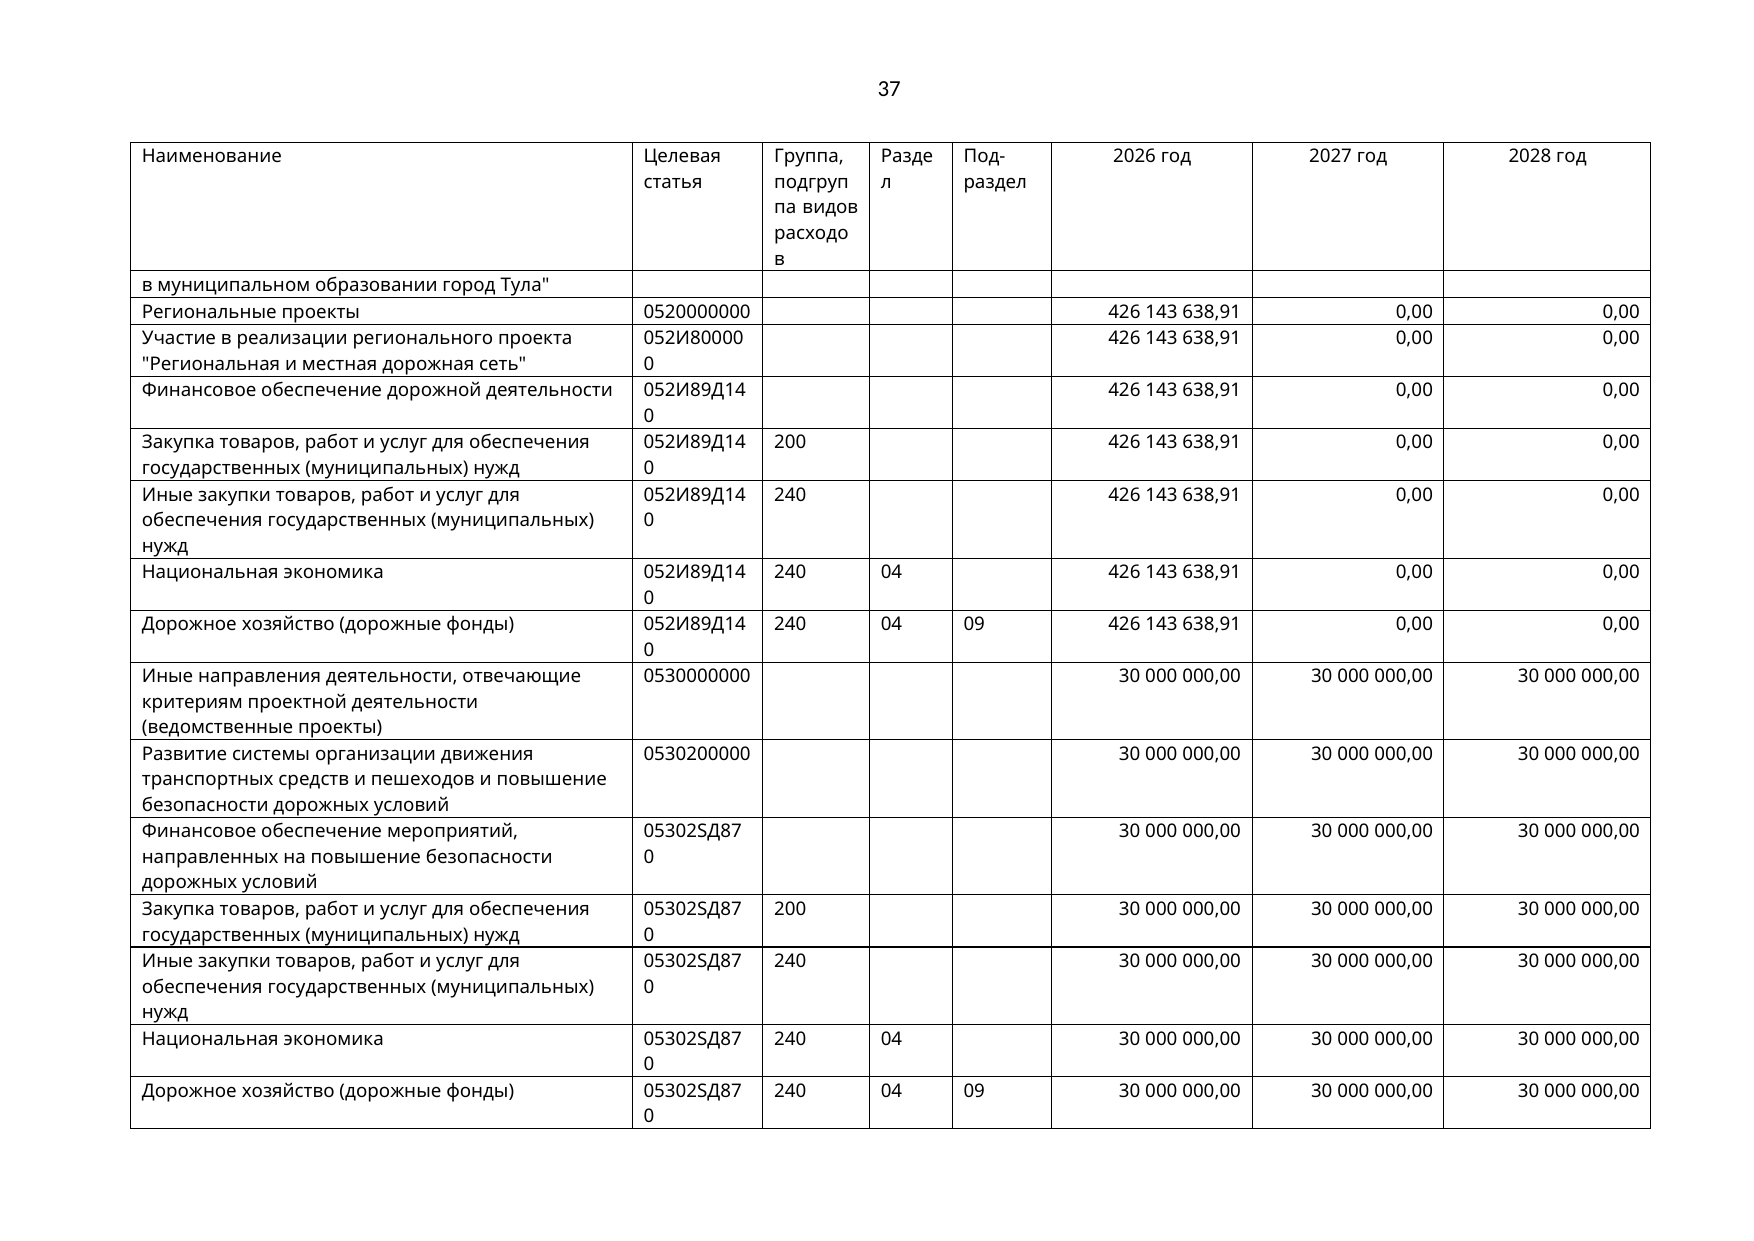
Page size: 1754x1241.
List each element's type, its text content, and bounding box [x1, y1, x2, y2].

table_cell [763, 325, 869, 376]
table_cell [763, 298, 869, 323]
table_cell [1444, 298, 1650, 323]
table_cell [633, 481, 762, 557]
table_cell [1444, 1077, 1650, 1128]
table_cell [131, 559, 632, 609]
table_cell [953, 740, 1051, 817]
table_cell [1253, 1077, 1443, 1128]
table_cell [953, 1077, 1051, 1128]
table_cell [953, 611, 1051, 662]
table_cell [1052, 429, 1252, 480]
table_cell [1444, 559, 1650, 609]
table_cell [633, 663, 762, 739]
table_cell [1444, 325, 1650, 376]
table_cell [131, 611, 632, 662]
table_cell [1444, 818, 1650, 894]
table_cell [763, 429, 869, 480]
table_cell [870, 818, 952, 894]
table_header Наименование [131, 143, 632, 270]
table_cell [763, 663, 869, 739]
table_header Под-раздел [953, 143, 1051, 270]
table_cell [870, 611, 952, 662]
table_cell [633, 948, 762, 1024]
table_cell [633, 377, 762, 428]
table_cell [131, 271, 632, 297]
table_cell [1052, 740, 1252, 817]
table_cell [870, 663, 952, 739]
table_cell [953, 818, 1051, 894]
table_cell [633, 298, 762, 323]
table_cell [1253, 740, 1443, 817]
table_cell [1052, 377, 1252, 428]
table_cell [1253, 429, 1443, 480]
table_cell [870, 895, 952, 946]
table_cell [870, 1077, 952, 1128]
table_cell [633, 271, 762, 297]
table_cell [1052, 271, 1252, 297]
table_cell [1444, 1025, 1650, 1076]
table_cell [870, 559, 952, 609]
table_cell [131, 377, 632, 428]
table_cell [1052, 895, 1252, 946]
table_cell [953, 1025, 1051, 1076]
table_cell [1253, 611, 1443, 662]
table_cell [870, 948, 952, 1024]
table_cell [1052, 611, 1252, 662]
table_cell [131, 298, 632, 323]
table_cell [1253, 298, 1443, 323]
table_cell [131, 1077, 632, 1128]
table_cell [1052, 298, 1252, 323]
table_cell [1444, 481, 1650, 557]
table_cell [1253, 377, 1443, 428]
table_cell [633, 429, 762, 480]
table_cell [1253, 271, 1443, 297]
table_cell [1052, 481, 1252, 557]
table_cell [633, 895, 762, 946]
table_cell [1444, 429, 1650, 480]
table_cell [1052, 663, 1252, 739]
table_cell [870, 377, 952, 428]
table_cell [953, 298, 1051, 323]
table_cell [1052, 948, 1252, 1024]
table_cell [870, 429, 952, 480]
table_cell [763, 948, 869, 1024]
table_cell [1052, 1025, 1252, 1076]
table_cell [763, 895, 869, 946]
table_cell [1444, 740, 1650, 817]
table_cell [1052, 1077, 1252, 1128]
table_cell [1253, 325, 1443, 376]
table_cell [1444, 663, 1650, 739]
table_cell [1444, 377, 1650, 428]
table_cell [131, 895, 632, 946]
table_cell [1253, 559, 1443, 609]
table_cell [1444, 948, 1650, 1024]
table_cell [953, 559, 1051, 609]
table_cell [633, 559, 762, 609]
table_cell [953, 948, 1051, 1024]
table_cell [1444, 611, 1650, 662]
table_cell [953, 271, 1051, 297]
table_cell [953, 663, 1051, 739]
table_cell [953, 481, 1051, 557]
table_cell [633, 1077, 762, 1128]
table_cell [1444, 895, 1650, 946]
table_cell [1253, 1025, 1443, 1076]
table_header 2026 год [1052, 143, 1252, 270]
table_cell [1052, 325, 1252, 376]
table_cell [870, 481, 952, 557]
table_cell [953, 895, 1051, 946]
table_header Группа, подгруппа видов расходов [763, 143, 869, 270]
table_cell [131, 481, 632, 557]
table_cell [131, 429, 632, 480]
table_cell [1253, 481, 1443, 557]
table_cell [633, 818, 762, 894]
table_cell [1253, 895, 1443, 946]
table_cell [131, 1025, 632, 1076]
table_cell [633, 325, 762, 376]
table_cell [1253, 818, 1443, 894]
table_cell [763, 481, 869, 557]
table_header Целевая статья [633, 143, 762, 270]
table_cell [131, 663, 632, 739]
table_header 2028 год [1444, 143, 1650, 270]
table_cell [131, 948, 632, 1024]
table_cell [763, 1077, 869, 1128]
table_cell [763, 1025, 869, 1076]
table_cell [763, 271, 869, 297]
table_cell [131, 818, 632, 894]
table_header 2027 год [1253, 143, 1443, 270]
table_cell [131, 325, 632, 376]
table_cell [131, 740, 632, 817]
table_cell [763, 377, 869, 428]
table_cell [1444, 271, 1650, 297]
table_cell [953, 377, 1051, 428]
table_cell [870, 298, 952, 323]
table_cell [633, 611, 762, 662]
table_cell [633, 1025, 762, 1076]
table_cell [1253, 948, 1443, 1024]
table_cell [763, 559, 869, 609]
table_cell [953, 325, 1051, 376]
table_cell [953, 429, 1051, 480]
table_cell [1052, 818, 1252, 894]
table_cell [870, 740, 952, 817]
table_header Раздел [870, 143, 952, 270]
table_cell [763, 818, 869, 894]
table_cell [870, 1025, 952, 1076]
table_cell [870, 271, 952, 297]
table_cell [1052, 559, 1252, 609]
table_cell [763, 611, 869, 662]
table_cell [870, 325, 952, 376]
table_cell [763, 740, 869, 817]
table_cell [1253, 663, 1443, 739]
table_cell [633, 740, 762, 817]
